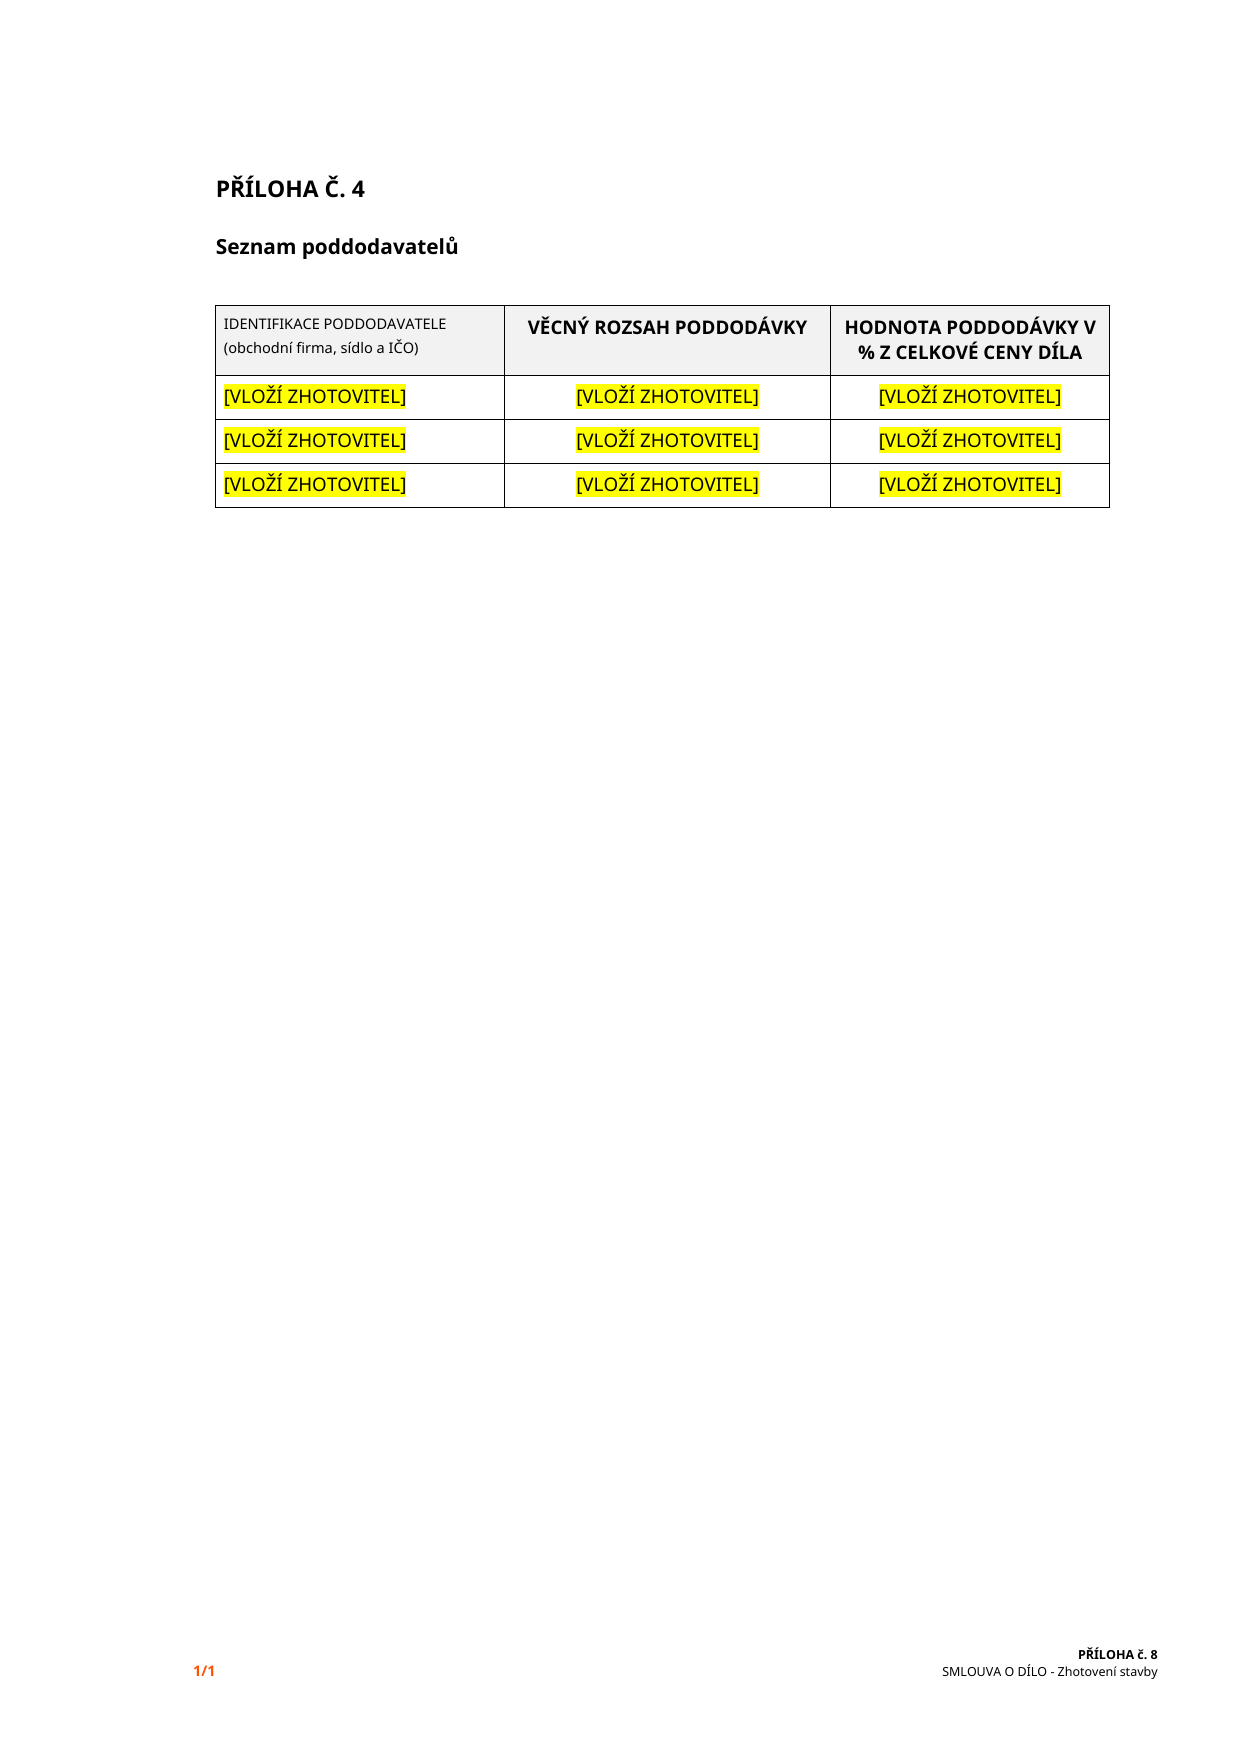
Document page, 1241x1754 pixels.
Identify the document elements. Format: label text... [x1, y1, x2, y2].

table_cell [VLOŽÍ ZHOTOVITEL] [216, 376, 504, 419]
table_cell [VLOŽÍ ZHOTOVITEL] [505, 464, 830, 507]
table_cell [VLOŽÍ ZHOTOVITEL] [831, 376, 1109, 419]
table_cell [VLOŽÍ ZHOTOVITEL] [831, 464, 1109, 507]
text Seznam poddodavatelů [216, 232, 1093, 260]
table_header HODNOTA PODDODÁVKY V % Z CELKOVÉ CENY DÍLA [831, 306, 1109, 375]
table_header VĚCNÝ ROZSAH PODDODÁVKY [505, 306, 830, 375]
text Příloha č. 4 [216, 172, 1093, 204]
table_header IDENTIFIKACE PODDODAVATELE (obchodní firma, sídlo a IČO) [216, 306, 504, 375]
table_cell [VLOŽÍ ZHOTOVITEL] [216, 420, 504, 463]
table_cell [VLOŽÍ ZHOTOVITEL] [831, 420, 1109, 463]
table_cell [VLOŽÍ ZHOTOVITEL] [505, 376, 830, 419]
table_cell [VLOŽÍ ZHOTOVITEL] [216, 464, 504, 507]
table_cell [VLOŽÍ ZHOTOVITEL] [505, 420, 830, 463]
